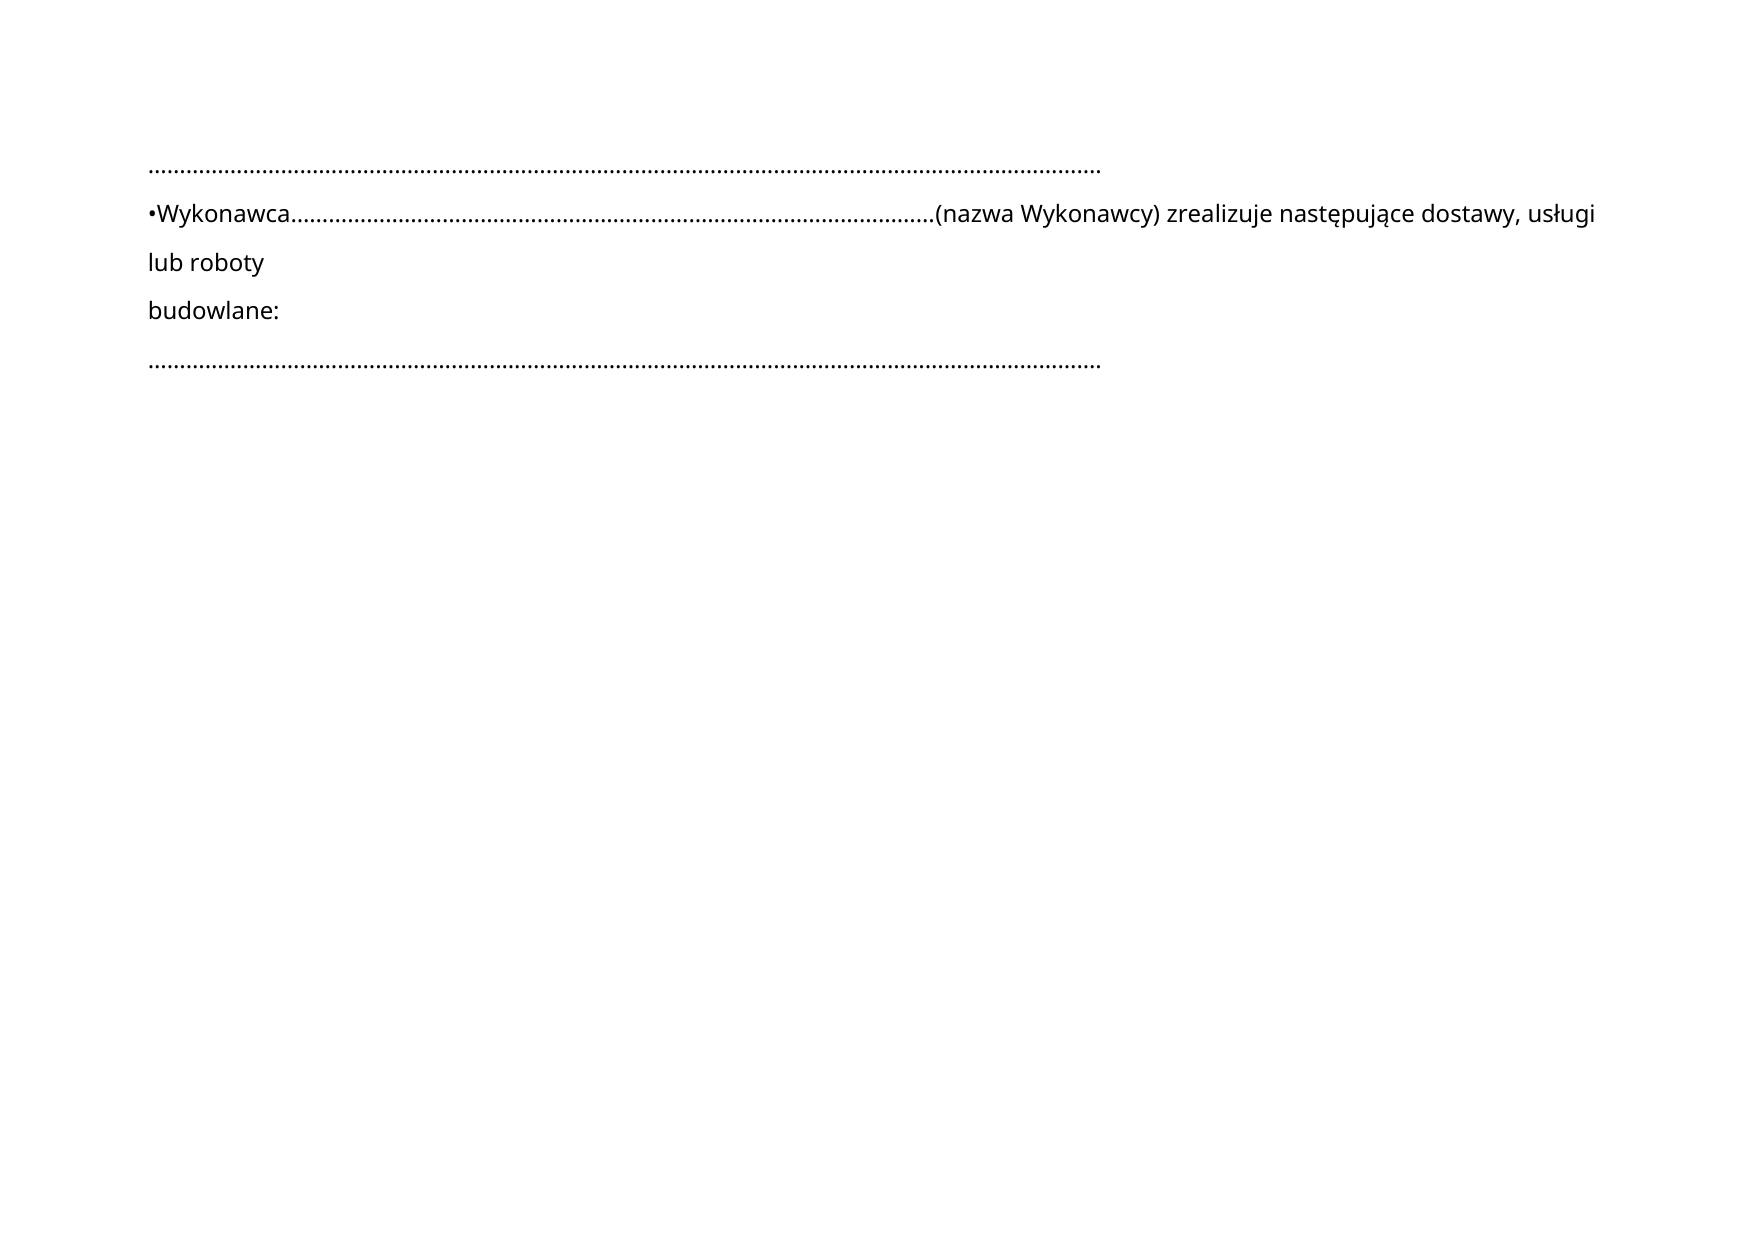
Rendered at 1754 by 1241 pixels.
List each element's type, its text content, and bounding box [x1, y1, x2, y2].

text ………………………………………………………………………………………………………………………………….… [148, 343, 1606, 376]
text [148, 148, 1606, 180]
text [148, 196, 1606, 278]
text budowlane: [148, 294, 1606, 327]
